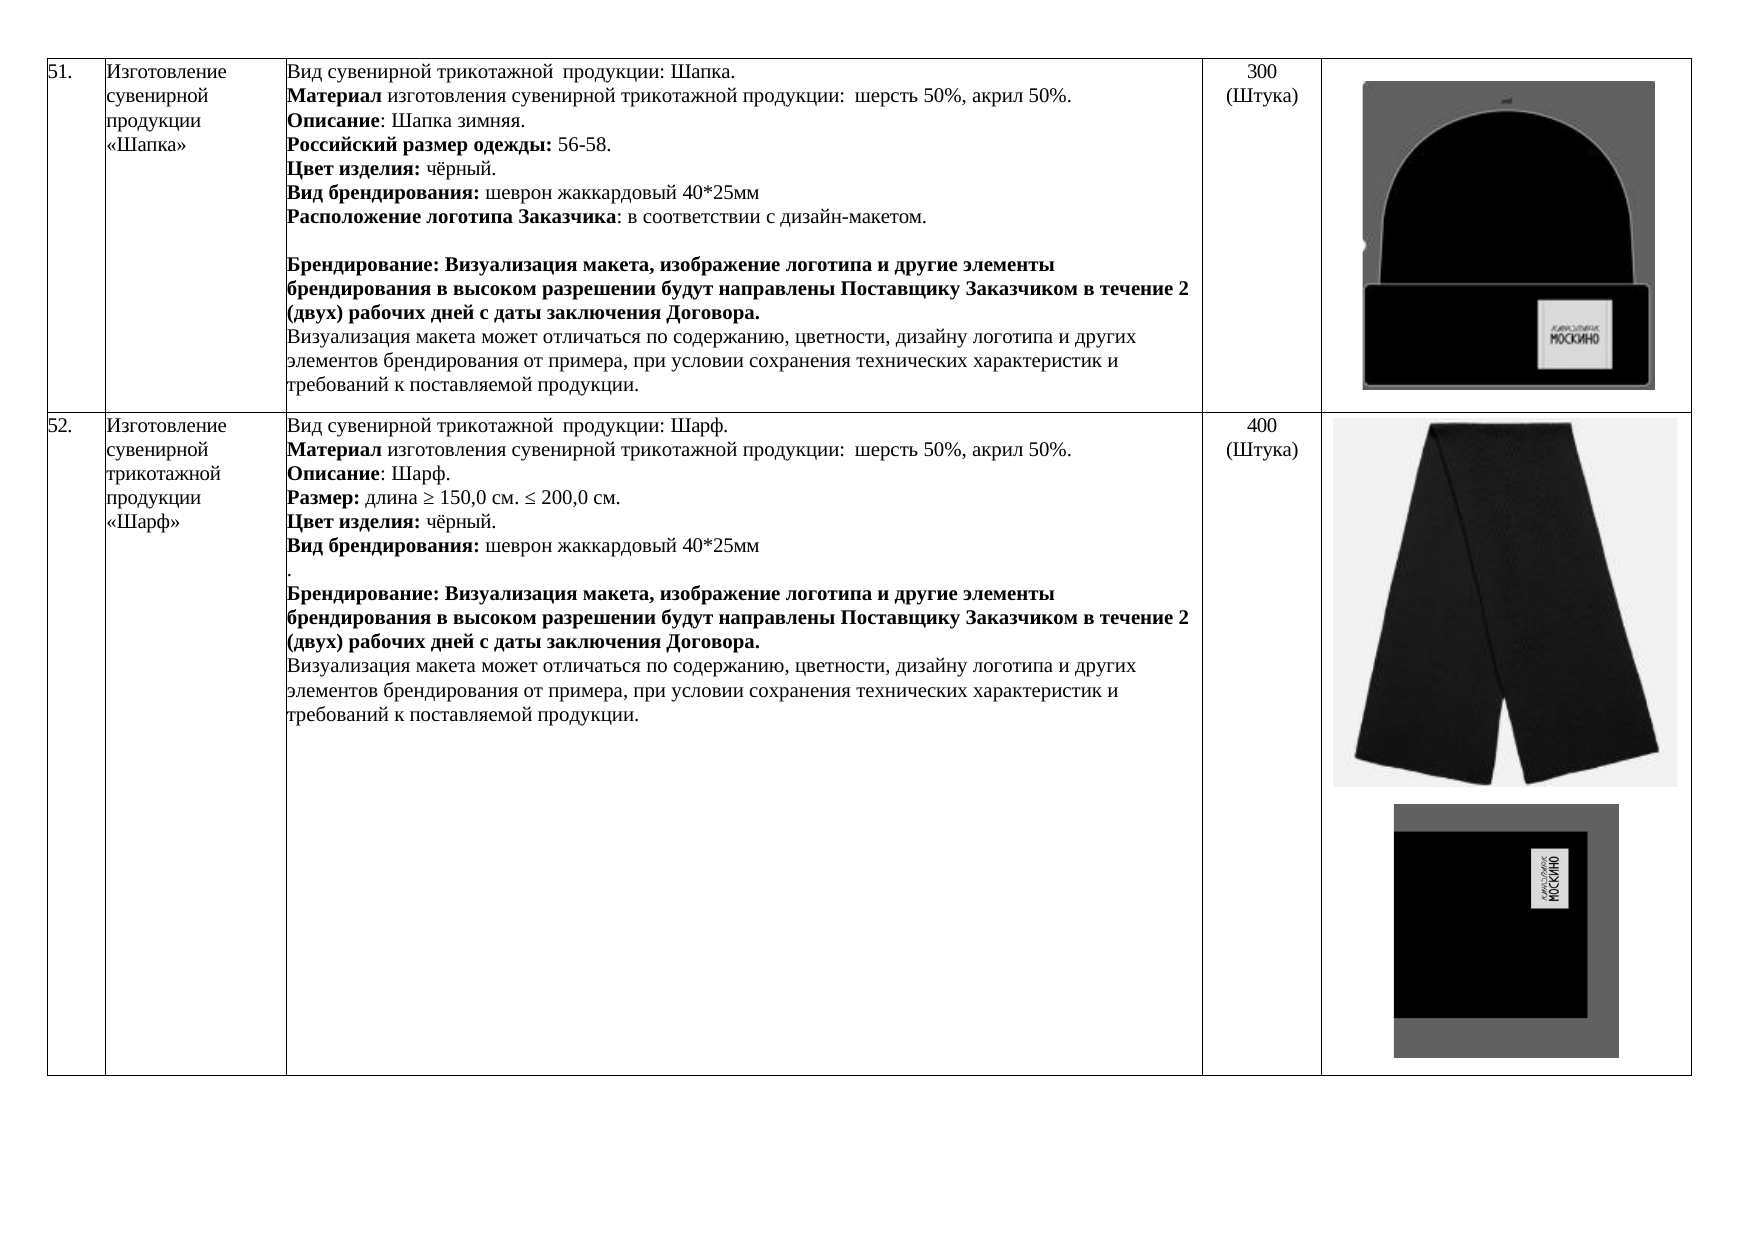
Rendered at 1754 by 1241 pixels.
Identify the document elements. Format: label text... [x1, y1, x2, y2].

table_cell Изготовление сувенирной трикотажной продукции «Шарф» [106, 413, 286, 1075]
picture [1362, 81, 1655, 390]
table_header [1322, 59, 1691, 412]
table_cell 400 (Штука) [1203, 413, 1321, 1075]
picture [1333, 418, 1678, 787]
table_cell 52. [48, 413, 105, 1075]
table_header Изготовление сувенирной продукции «Шапка» [106, 59, 286, 412]
picture [1393, 804, 1619, 1058]
table_header 51. [48, 59, 105, 412]
table_header Вид сувенирной трикотажной продукции: Шапка. Материал изготовления сувенирной трикотажной продукции: шерсть 50%, акрил 50%. Описание: Шапка зимняя. Российский размер одежды: 56-58. Цвет изделия: чёрный. Вид брендирования: шеврон жаккардовый 40*25мм Расположение логотипа Заказчика: в соответствии с дизайн-макетом. Брендирование: Визуализация макета, изображение логотипа и другие элементы брендирования в высоком разрешении будут направлены Поставщику Заказчиком в течение 2 (двух) рабочих дней с даты заключения Договора. Визуализация макета может отличаться по содержанию, цветности, дизайну логотипа и других элементов брендирования от примера, при условии сохранения технических характеристик и требований к поставляемой продукции. [287, 59, 1202, 412]
table_header 300 (Штука) [1203, 59, 1321, 412]
table_cell [1322, 413, 1691, 1075]
table_cell Вид сувенирной трикотажной продукции: Шарф. Материал изготовления сувенирной трикотажной продукции: шерсть 50%, акрил 50%. Описание: Шарф. Размер: длина ≥ 150,0 см. ≤ 200,0 см. Цвет изделия: чёрный. Вид брендирования: шеврон жаккардовый 40*25мм . Брендирование: Визуализация макета, изображение логотипа и другие элементы брендирования в высоком разрешении будут направлены Поставщику Заказчиком в течение 2 (двух) рабочих дней с даты заключения Договора. Визуализация макета может отличаться по содержанию, цветности, дизайну логотипа и других элементов брендирования от примера, при условии сохранения технических характеристик и требований к поставляемой продукции. [287, 413, 1202, 1075]
